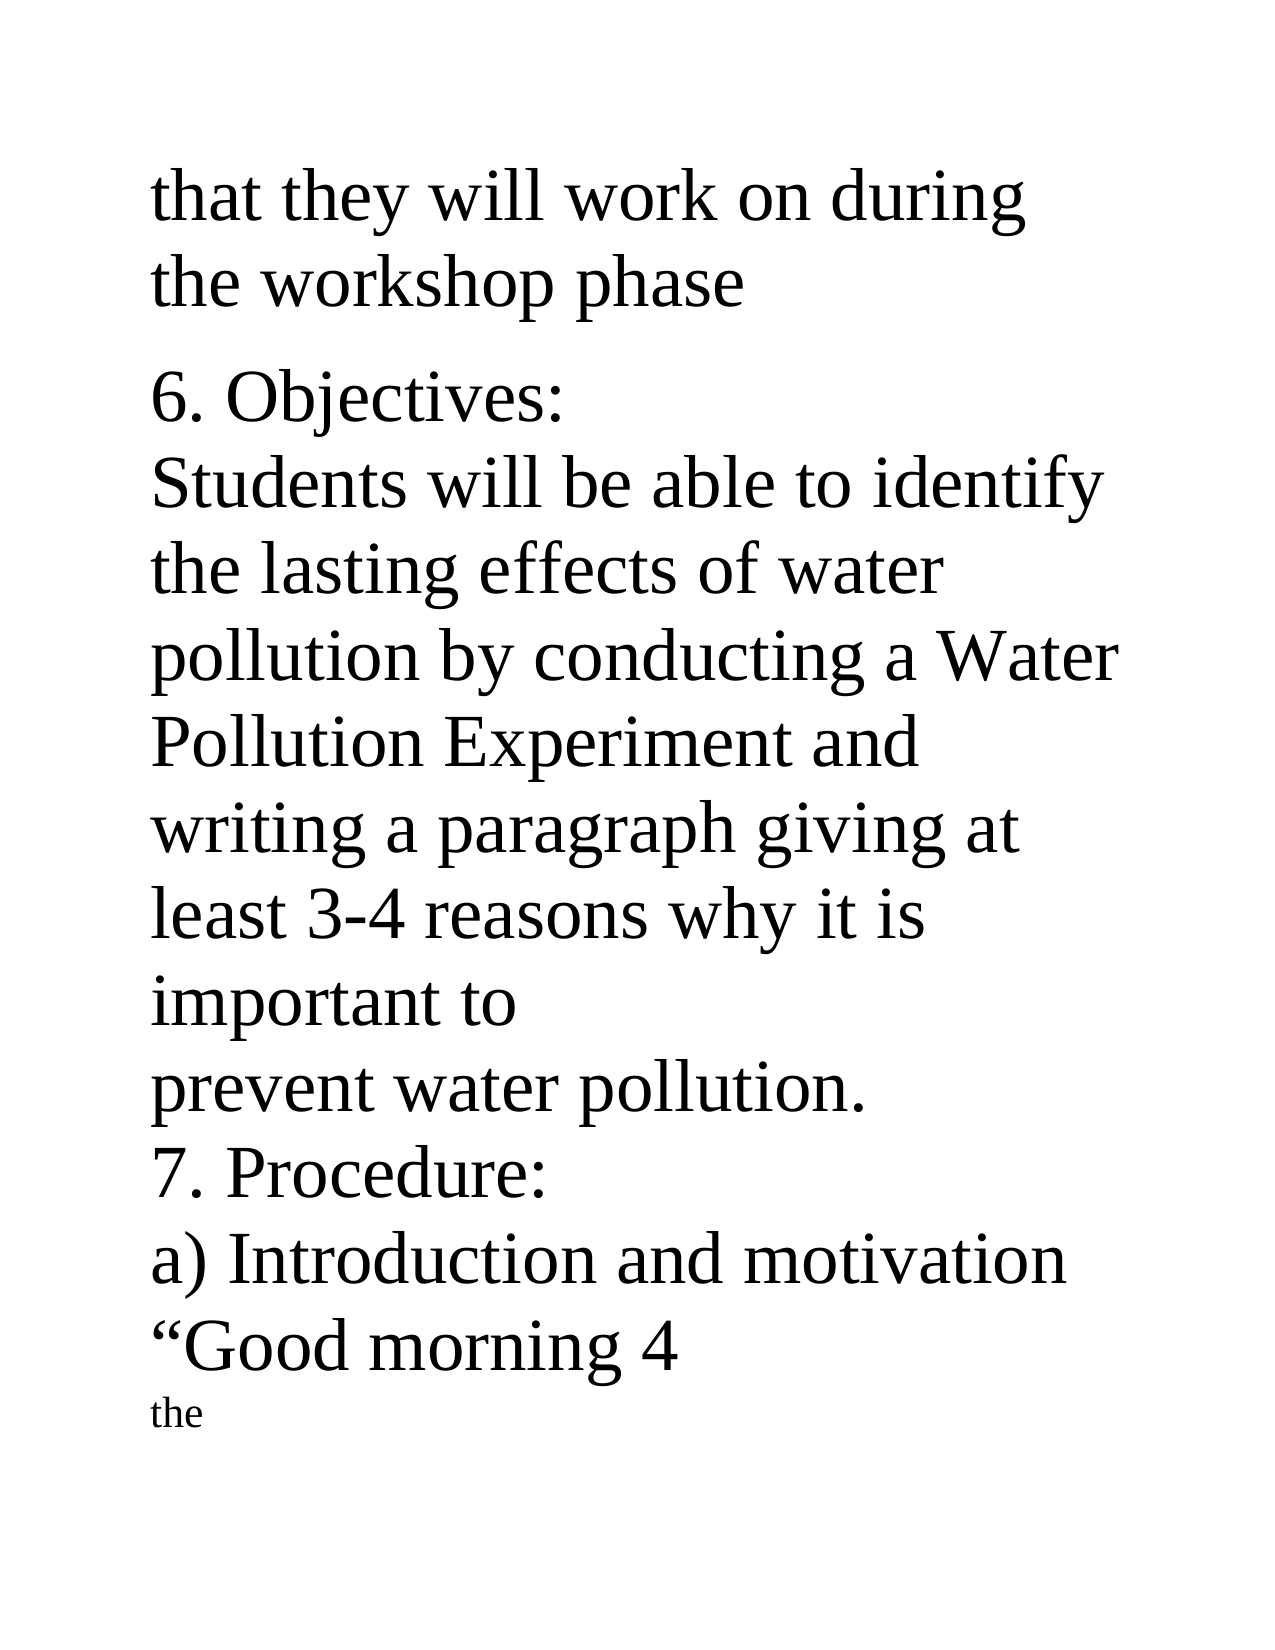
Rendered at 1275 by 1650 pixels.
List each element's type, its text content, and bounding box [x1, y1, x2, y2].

text “Good morning 4 [150, 1300, 1125, 1386]
text Pollution Experiment and writing a paragraph giving at least 3-4 reasons why it is important to [150, 696, 1125, 1041]
text a) Introduction and motivation [150, 1214, 1125, 1300]
text 6. Objectives: [150, 351, 1125, 437]
text 7. Procedure: [150, 1127, 1125, 1214]
text Students will be able to identify the lasting effects of water pollution by conducting a Water [150, 437, 1125, 696]
text the [150, 1386, 1125, 1437]
text that they will work on during the workshop phase [150, 150, 1125, 322]
text prevent water pollution. [150, 1041, 1125, 1127]
